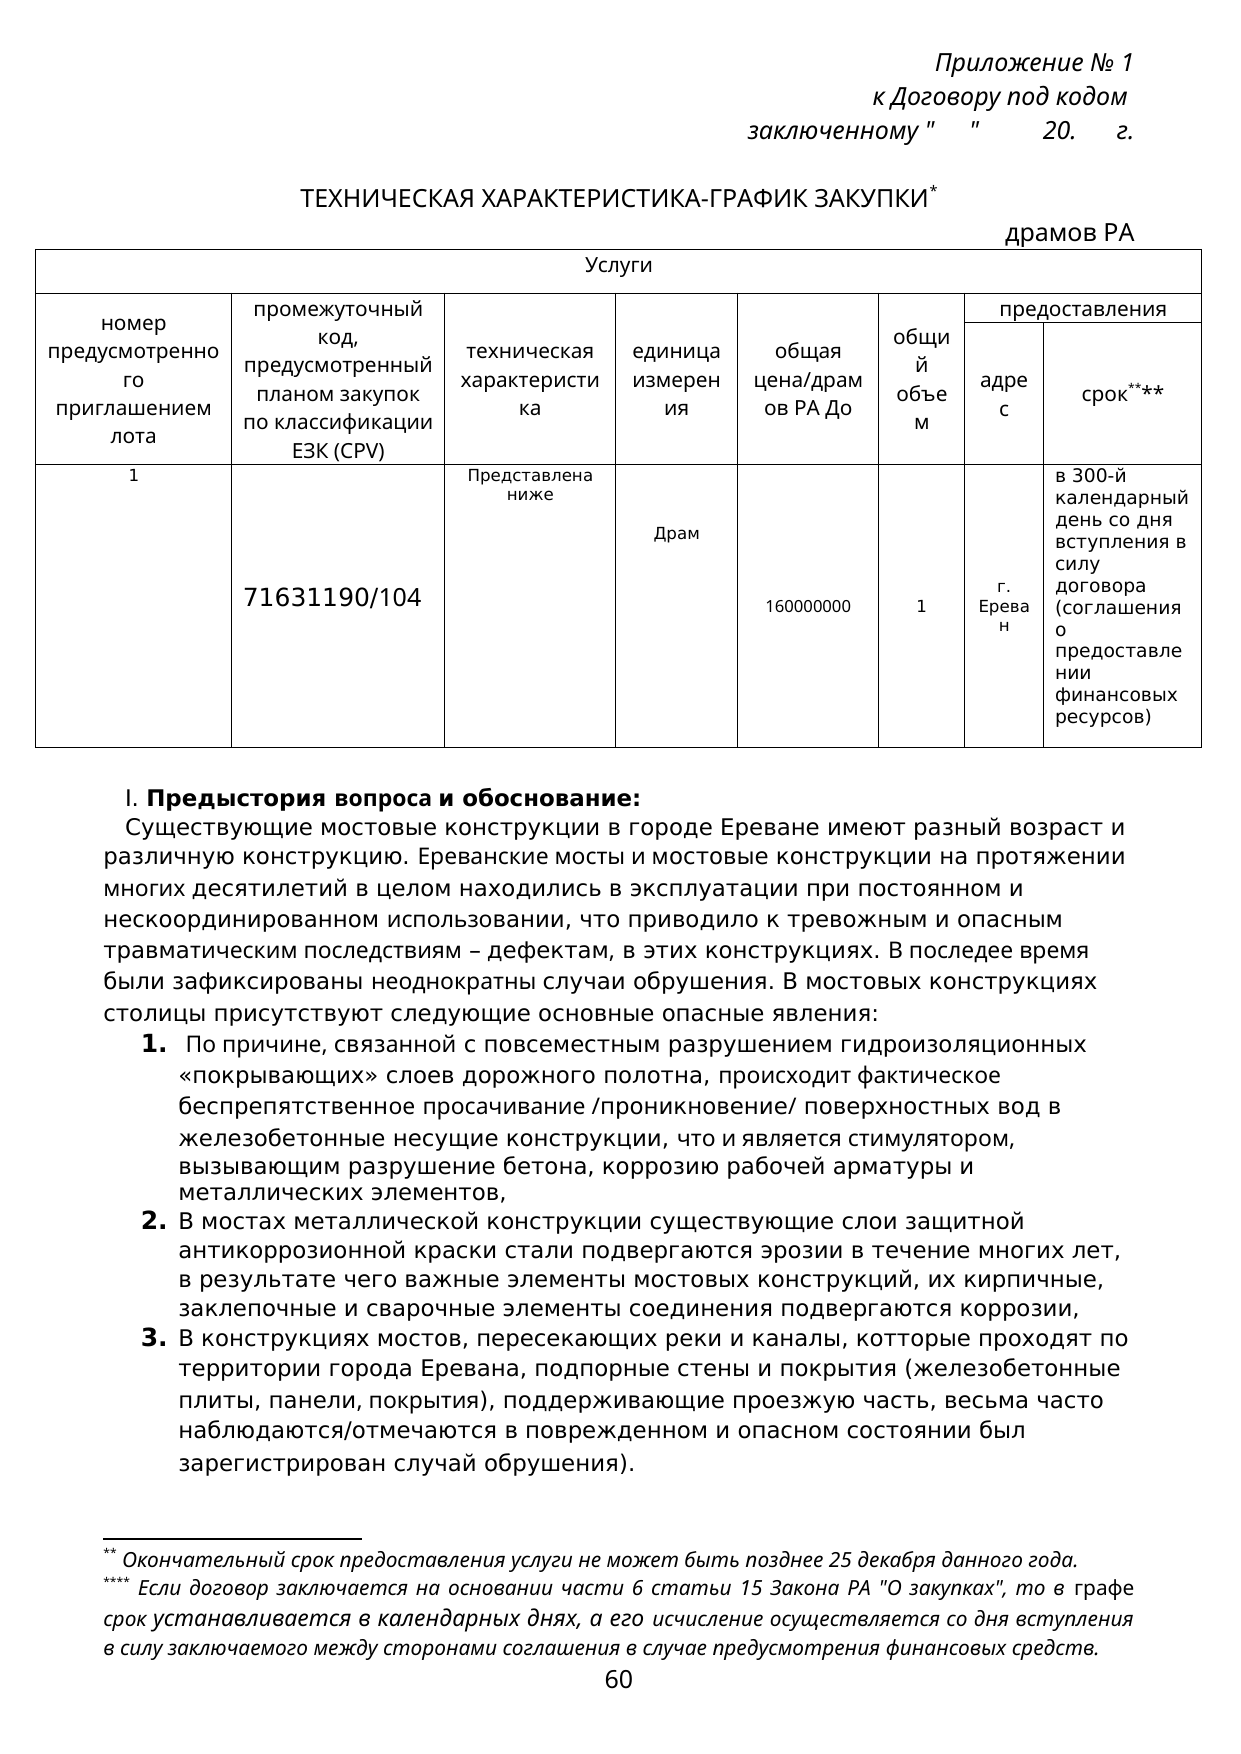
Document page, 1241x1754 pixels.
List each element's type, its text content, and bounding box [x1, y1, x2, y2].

table_cell общая цена/драмов РА До [738, 294, 878, 464]
text ТЕХНИЧЕСКАЯ ХАРАКТЕРИСТИКА-ГРАФИК ЗАКУПКИ* [103, 181, 1134, 215]
table_cell Драм [616, 465, 737, 747]
list В конструкциях мостов, пересекающих реки и каналы, котторые проходят по территории города Еревана, подпорные стены и покрытия (железобетонные плиты, панели, покрытия), поддерживающие проезжую часть, весьма часто наблюдаются/отмечаются в поврежденном и опасном состоянии был зарегистрирован случай обрушения). [141, 1324, 1134, 1478]
table_cell техническая характеристика [445, 294, 615, 464]
table_cell промежуточный код, предусмотренный планом закупок по классификации ЕЗК (CPV) [232, 294, 444, 464]
list По причине, связанной с повсеместным разрушением гидроизоляционных «покрывающих» слоев дорожного полотна, происходит фактическое беспрепятственное просачивание /проникновение/ поверхностных вод в железобетонные несущие конструкции, что и является стимулятором, вызывающим разрушение бетона, коррозию рабочей арматуры и металлических элементов, [141, 1028, 1134, 1206]
table_cell в 300-й календарный день со дня вступления в силу договора (соглашения о предоставлении финансовых ресурсов) [1044, 465, 1201, 747]
text драмов РА [103, 215, 1134, 249]
table_cell 71631190/104 [232, 465, 444, 747]
table_header Услуги [36, 250, 1201, 293]
list В мостах металлической конструкции существующие слои защитной антикоррозионной краски стали подвергаются эрозии в течение многих лет, в результате чего важные элементы мостовых конструкций, их кирпичные, заклепочные и сварочные элементы соединения подвергаются коррозии, [141, 1206, 1134, 1322]
text Приложение № 1 [103, 44, 1134, 78]
table_cell общий объем [879, 294, 964, 464]
text I. Предыстория вопроса и обоснование: [103, 782, 1134, 814]
table_cell предоставления [965, 294, 1201, 322]
text Существующие мостовые конструкции в городе Ереване имеют разный возраст и различную конструкцию. Ереванские мосты и мостовые конструкции на протяжении многих десятилетий в целом находились в эксплуатации при постоянном и нескоординированном использовании, что приводило к тревожным и опасным травматическим последствиям – дефектам, в этих конструкциях. В последее время были зафиксированы неоднократны случаи обрушения. В мостовых конструкциях столицы присутствуют следующие основные опасные явления: [103, 814, 1134, 1028]
table_cell Представлена ниже [445, 465, 615, 747]
table_cell единица измерения [616, 294, 737, 464]
table_cell адрес [965, 323, 1043, 464]
table_cell срок** [1044, 323, 1201, 464]
table_cell номер предусмотренного приглашением лота [36, 294, 231, 464]
table_cell 160000000 [738, 465, 878, 747]
text к Договору под кодом заключенному " " 20. г. [103, 78, 1134, 147]
table_cell г. Ереван [965, 465, 1043, 747]
table_cell 1 [36, 465, 231, 747]
table_cell 1 [879, 465, 964, 747]
